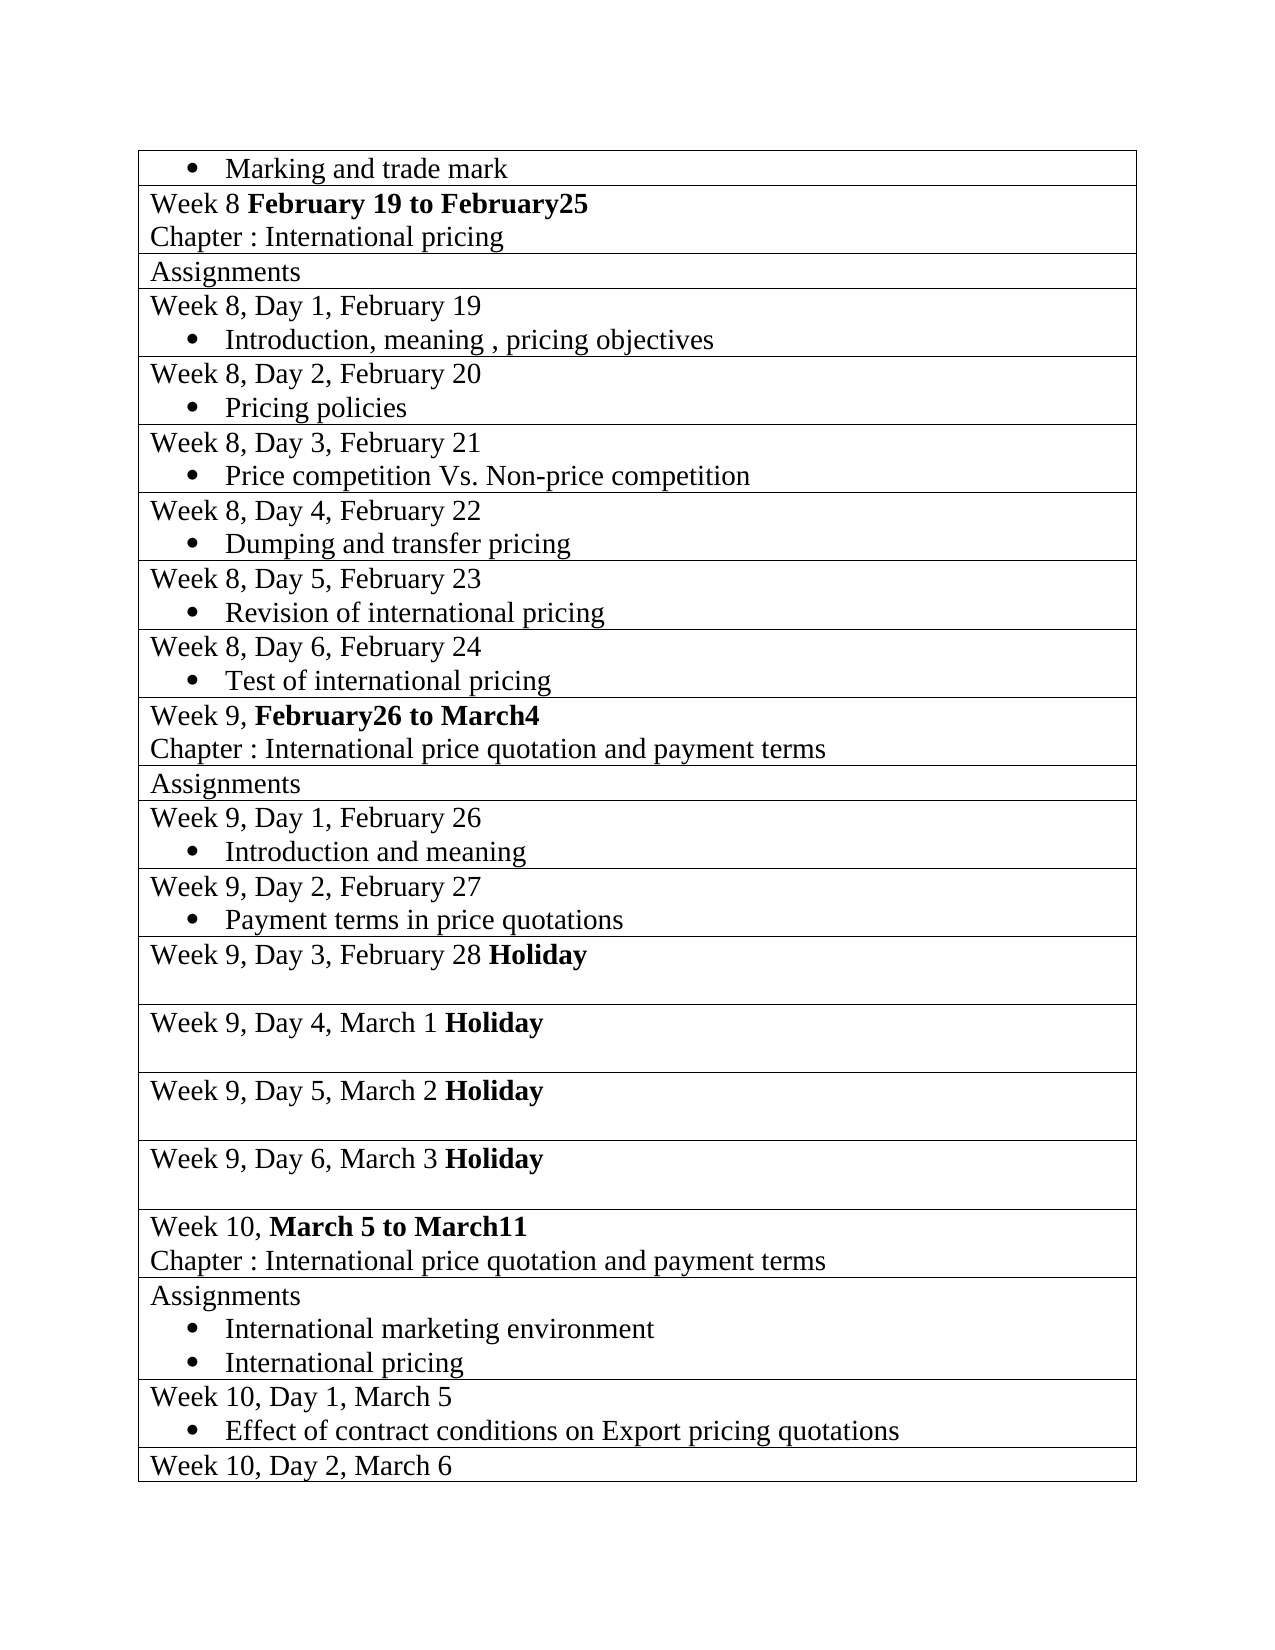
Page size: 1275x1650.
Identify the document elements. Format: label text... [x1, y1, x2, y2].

table_cell Week 8, Day 4, February 22 Dumping and transfer pricing [139, 493, 1136, 560]
table_cell Week 8 February 19 to February25 Chapter : International pricing [139, 186, 1136, 253]
table_cell Week 10, March 5 to March11 Chapter : International price quotation and payment terms [139, 1210, 1136, 1277]
table_cell Week 9, Day 2, February 27 Payment terms in price quotations [139, 869, 1136, 936]
table_cell Week 8, Day 5, February 23 Revision of international pricing [139, 561, 1136, 628]
table_cell Week 9, Day 1, February 26 Introduction and meaning [139, 801, 1136, 868]
table_cell Week 9, Day 4, March 1 Holiday [139, 1005, 1136, 1072]
table_cell Assignments International marketing environment International pricing [139, 1278, 1136, 1378]
table_cell Assignments [139, 766, 1136, 799]
table_cell Week 8, Day 6, February 24 Test of international pricing [139, 630, 1136, 697]
table_cell Week 8, Day 2, February 20 Pricing policies [139, 357, 1136, 424]
table_cell Week 9, Day 6, March 3 Holiday [139, 1141, 1136, 1208]
table_cell Week 10, Day 1, March 5 Effect of contract conditions on Export pricing quotations [139, 1380, 1136, 1447]
table_cell Week 8, Day 3, February 21 Price competition Vs. Non-price competition [139, 425, 1136, 492]
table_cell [139, 1448, 1136, 1481]
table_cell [139, 151, 1136, 185]
table_cell Week 9, Day 5, March 2 Holiday [139, 1073, 1136, 1140]
table_cell Week 8, Day 1, February 19 Introduction, meaning , pricing objectives [139, 289, 1136, 356]
table_cell Week 9, February26 to March4 Chapter : International price quotation and payment terms [139, 698, 1136, 765]
table_cell Assignments [139, 254, 1136, 287]
table_cell Week 9, Day 3, February 28 Holiday [139, 937, 1136, 1004]
